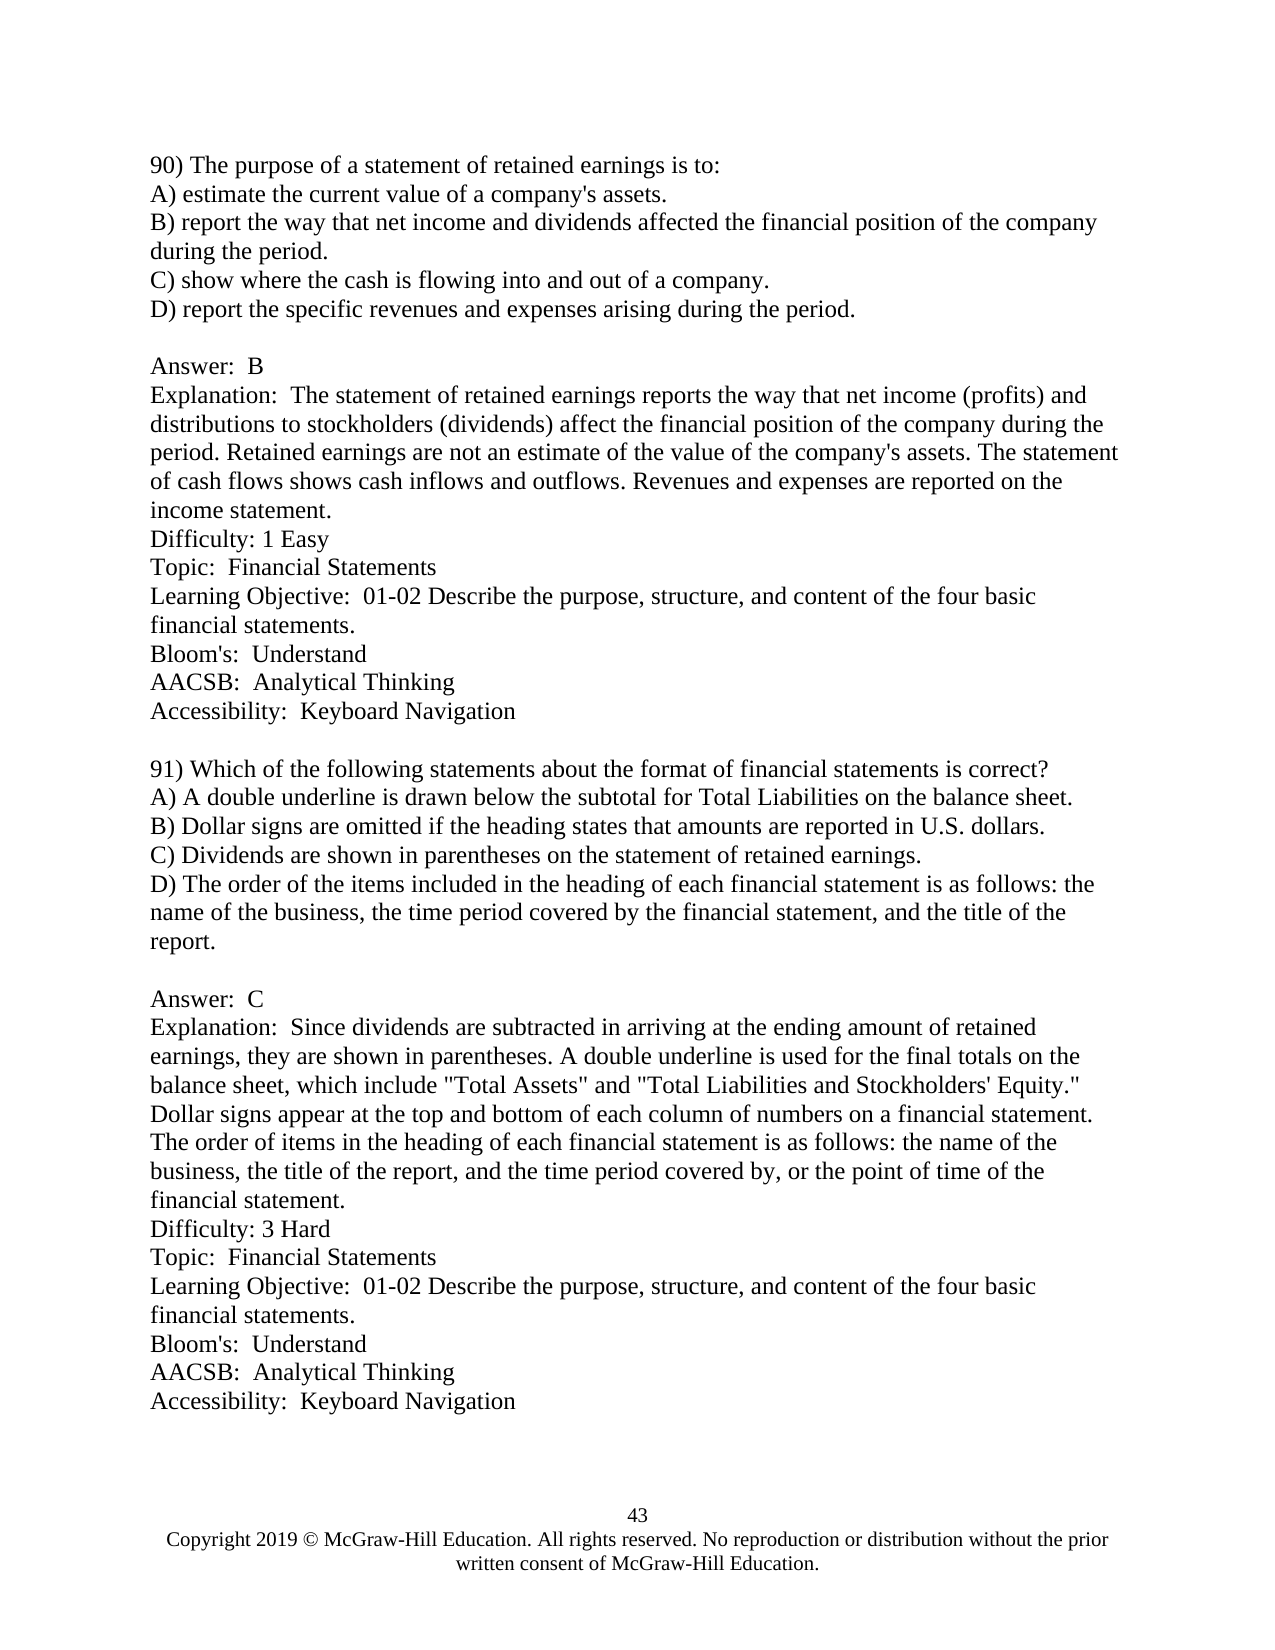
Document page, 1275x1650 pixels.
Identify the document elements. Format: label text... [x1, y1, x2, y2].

text Learning Objective: 01-02 Describe the purpose, structure, and content of the four basic financial statements. [150, 581, 1125, 639]
text 90) The purpose of a statement of retained earnings is to: [150, 150, 1125, 179]
text B) Dollar signs are omitted if the heading states that amounts are reported in U.S. dollars. [150, 811, 1125, 840]
text Explanation: Since dividends are subtracted in arriving at the ending amount of retained earnings, they are shown in parentheses. A double underline is used for the final totals on the balance sheet, which include "Total Assets" and "Total Liabilities and Stockholders' Equity." Dollar signs appear at the top and bottom of each column of numbers on a financial statement. The order of items in the heading of each financial statement is as follows: the name of the business, the title of the report, and the time period covered by, or the point of time of the financial statement. [150, 1012, 1125, 1214]
text Difficulty: 1 Easy [150, 524, 1125, 552]
text D) The order of the items included in the heading of each financial statement is as follows: the name of the business, the time period covered by the financial statement, and the title of the report. [150, 869, 1125, 955]
text B) report the way that net income and dividends affected the financial position of the company during the period. [150, 207, 1125, 265]
text A) estimate the current value of a company's assets. [150, 179, 1125, 207]
text Bloom's: Understand [150, 1329, 1125, 1357]
text AACSB: Analytical Thinking [150, 667, 1125, 696]
text Difficulty: 3 Hard [150, 1214, 1125, 1242]
text Learning Objective: 01-02 Describe the purpose, structure, and content of the four basic financial statements. [150, 1271, 1125, 1329]
text C) Dividends are shown in parentheses on the statement of retained earnings. [150, 840, 1125, 869]
text Topic: Financial Statements [150, 552, 1125, 581]
text Accessibility: Keyboard Navigation [150, 696, 1125, 725]
text Explanation: The statement of retained earnings reports the way that net income (profits) and distributions to stockholders (dividends) affect the financial position of the company during the period. Retained earnings are not an estimate of the value of the company's assets. The statement of cash flows shows cash inflows and outflows. Revenues and expenses are reported on the income statement. [150, 380, 1125, 524]
text Bloom's: Understand [150, 639, 1125, 667]
text AACSB: Analytical Thinking [150, 1357, 1125, 1386]
text 91) Which of the following statements about the format of financial statements is correct? [150, 754, 1125, 782]
text C) show where the cash is flowing into and out of a company. [150, 265, 1125, 294]
text D) report the specific revenues and expenses arising during the period. [150, 294, 1125, 322]
text Answer: C [150, 984, 1125, 1012]
text Accessibility: Keyboard Navigation [150, 1386, 1125, 1415]
text Answer: B [150, 351, 1125, 380]
text A) A double underline is drawn below the subtotal for Total Liabilities on the balance sheet. [150, 782, 1125, 811]
text Topic: Financial Statements [150, 1242, 1125, 1271]
